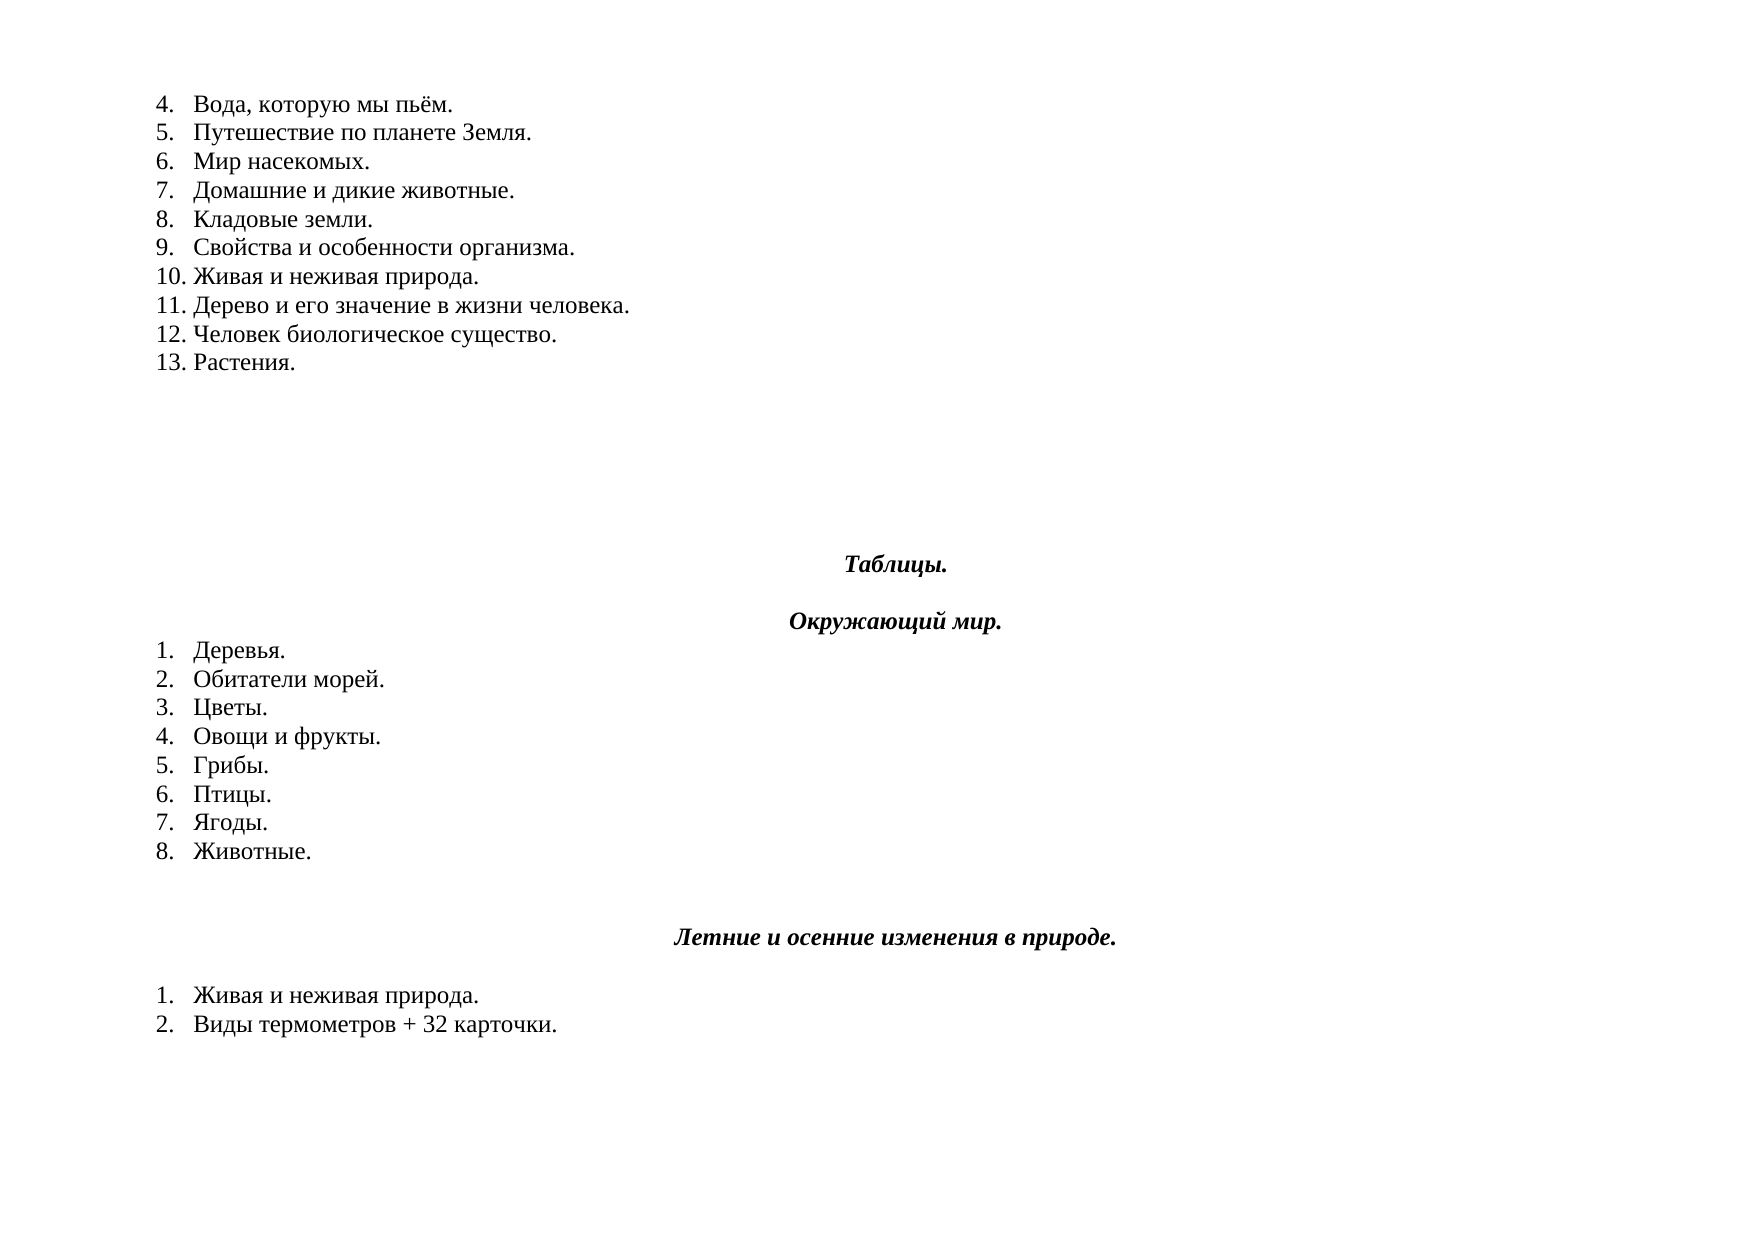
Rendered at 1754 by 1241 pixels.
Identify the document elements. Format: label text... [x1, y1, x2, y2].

list Свойства и особенности организма. [156, 232, 1636, 261]
text Окружающий мир. [156, 606, 1636, 635]
list Живая и неживая природа. [156, 980, 1636, 1009]
list Домашние и дикие животные. [156, 175, 1636, 204]
list Обитатели морей. [156, 664, 1636, 692]
list Животные. [156, 836, 1636, 865]
list Дерево и его значение в жизни человека. [156, 290, 1636, 319]
list Кладовые земли. [156, 204, 1636, 232]
list Птицы. [156, 779, 1636, 807]
list Растения. [156, 347, 1636, 376]
list Ягоды. [156, 807, 1636, 836]
text Летние и осенние изменения в природе. [156, 922, 1636, 951]
list Виды термометров + 32 карточки. [156, 1009, 1636, 1037]
list Человек биологическое существо. [156, 319, 1636, 347]
list Овощи и фрукты. [156, 721, 1636, 750]
list Живая и неживая природа. [156, 261, 1636, 290]
list Цветы. [156, 692, 1636, 721]
text Таблицы. [156, 549, 1636, 577]
list Вода, которую мы пьём. [156, 89, 1636, 117]
list Мир насекомых. [156, 146, 1636, 175]
list Грибы. [156, 750, 1636, 779]
list Путешествие по планете Земля. [156, 117, 1636, 146]
list Деревья. [156, 635, 1636, 664]
